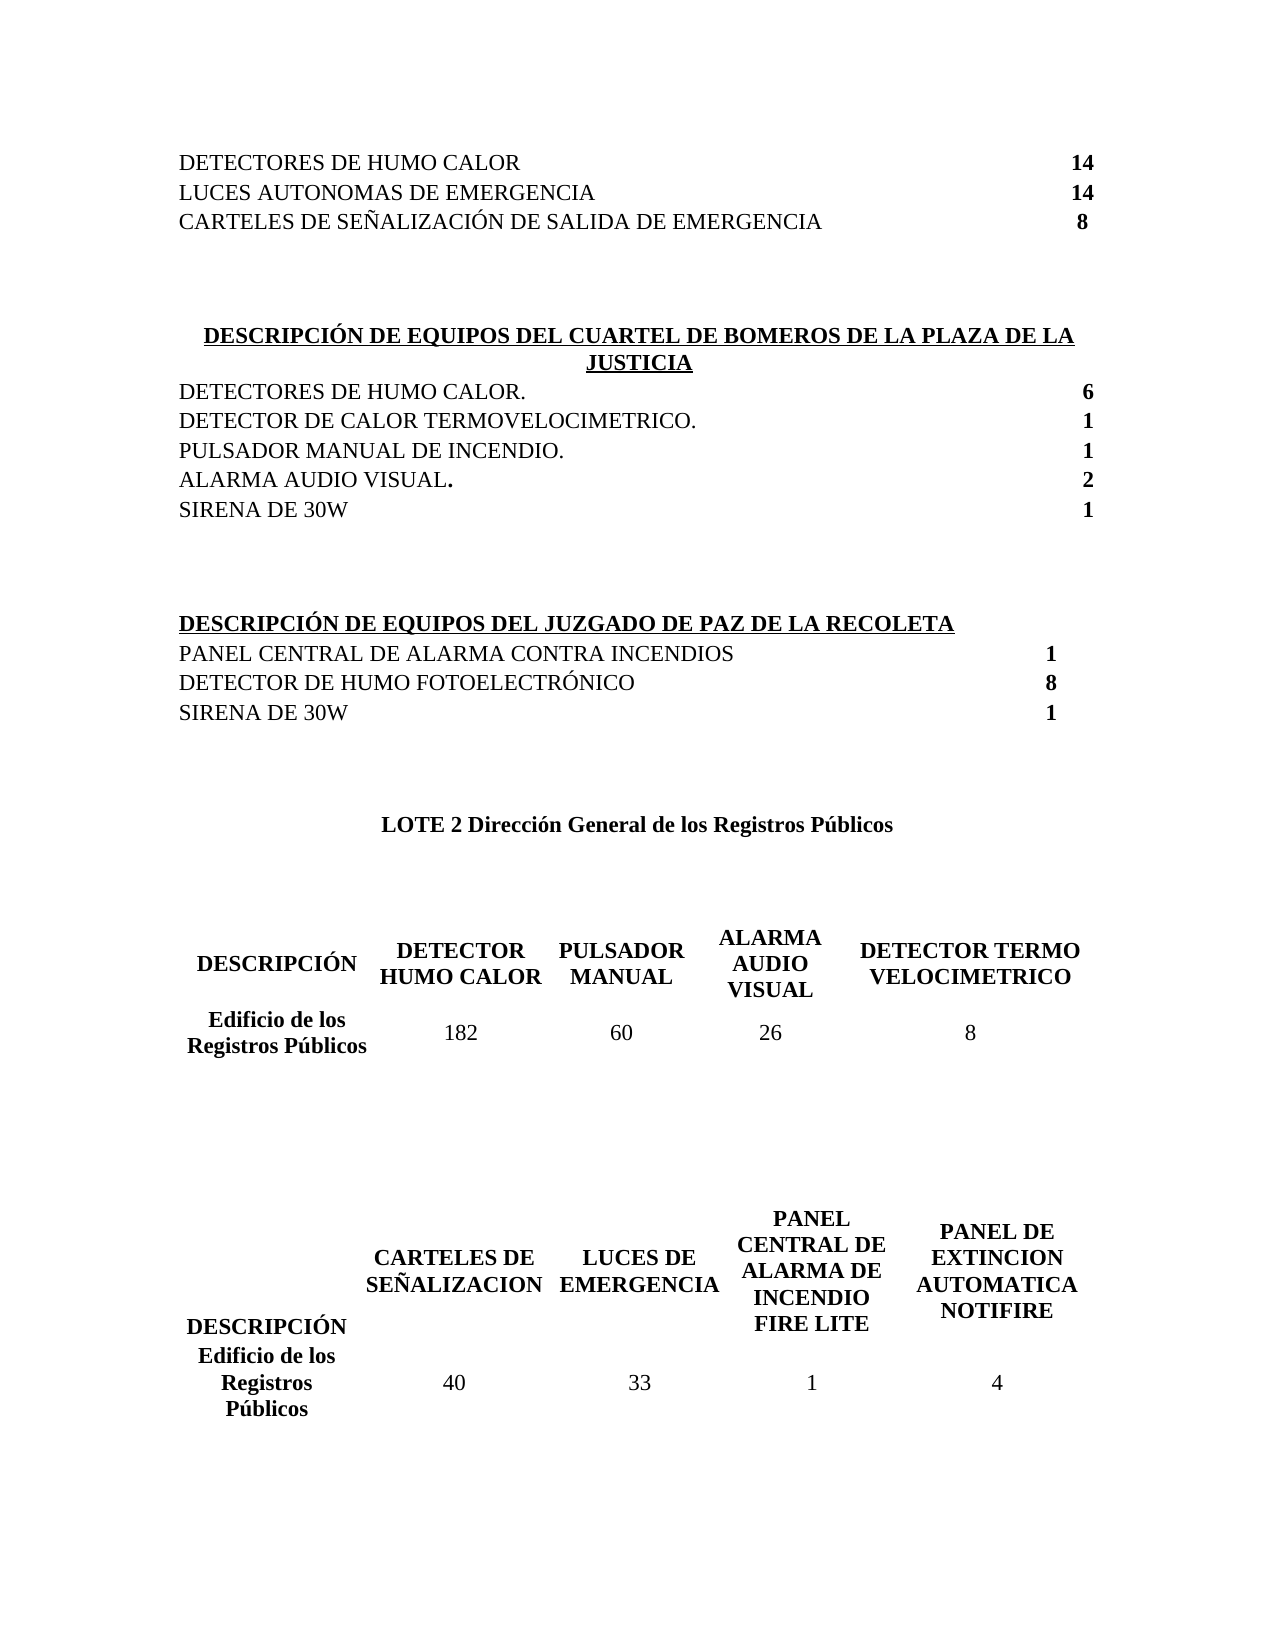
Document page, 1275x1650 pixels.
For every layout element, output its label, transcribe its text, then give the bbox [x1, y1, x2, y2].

table_cell Edificio de los Registros Públicos [177, 1341, 356, 1423]
table_cell CARTELES DE SEÑALIZACIÓN DE SALIDA DE EMERGENCIA [177, 207, 1063, 236]
table_cell SIRENA DE 30W [177, 495, 1075, 524]
table_header DESCRIPCIÓN [177, 922, 376, 1004]
table_cell 26 [698, 1005, 843, 1060]
table_cell 8 [843, 1005, 1098, 1060]
table_cell 4 [896, 1341, 1098, 1423]
table_header LUCES DE EMERGENCIA [552, 1201, 727, 1341]
table_header ALARMA AUDIO VISUAL [698, 922, 843, 1004]
table_cell 8 [1040, 668, 1062, 697]
table_cell PANEL CENTRAL DE ALARMA CONTRA INCENDIOS [177, 638, 1040, 668]
table_cell DETECTORES DE HUMO CALOR. [177, 377, 1075, 406]
table_cell SIRENA DE 30W [177, 697, 1040, 727]
table_cell 182 [376, 1005, 545, 1060]
table_cell 1 [1075, 495, 1101, 524]
table_cell 1 [1075, 406, 1101, 436]
table_cell 1 [727, 1341, 896, 1423]
table_cell 2 [1075, 465, 1101, 494]
table_cell 1 [1040, 697, 1062, 727]
table_header DESCRIPCIÓN DE EQUIPOS DEL CUARTEL DE BOMEROS DE LA PLAZA DE LA JUSTICIA [177, 321, 1101, 377]
table_cell 1 [1040, 638, 1062, 668]
table_cell DETECTOR DE HUMO FOTOELECTRÓNICO [177, 668, 1040, 697]
table_cell 14 [1064, 177, 1101, 207]
table_header DETECTOR HUMO CALOR [376, 922, 545, 1004]
table_cell 33 [552, 1341, 727, 1423]
table_cell ALARMA AUDIO VISUAL. [177, 465, 1075, 494]
table_cell 14 [1064, 148, 1101, 177]
table_cell 6 [1075, 377, 1101, 406]
text LOTE 2 Dirección General de los Registros Públicos [177, 811, 1098, 838]
table_header DESCRIPCIÓN [177, 1201, 356, 1341]
table_header PANEL CENTRAL DE ALARMA DE INCENDIO FIRE LITE [727, 1201, 896, 1341]
table_cell 1 [1075, 436, 1101, 465]
table_cell 60 [545, 1005, 698, 1060]
table_cell 40 [356, 1341, 552, 1423]
table_header DETECTOR TERMO VELOCIMETRICO [843, 922, 1098, 1004]
table_header PULSADOR MANUAL [545, 922, 698, 1004]
table_header DESCRIPCIÓN DE EQUIPOS DEL JUZGADO DE PAZ DE LA RECOLETA [177, 609, 1062, 638]
table_cell LUCES AUTONOMAS DE EMERGENCIA [177, 177, 1063, 207]
table_cell Edificio de los Registros Públicos [177, 1005, 376, 1060]
table_header PANEL DE EXTINCION AUTOMATICA NOTIFIRE [896, 1201, 1098, 1341]
table_cell 8 [1064, 207, 1101, 236]
table_header CARTELES DE SEÑALIZACION [356, 1201, 552, 1341]
table_cell PULSADOR MANUAL DE INCENDIO. [177, 436, 1075, 465]
table_cell DETECTOR DE CALOR TERMOVELOCIMETRICO. [177, 406, 1075, 436]
table_cell DETECTORES DE HUMO CALOR [177, 148, 1063, 177]
